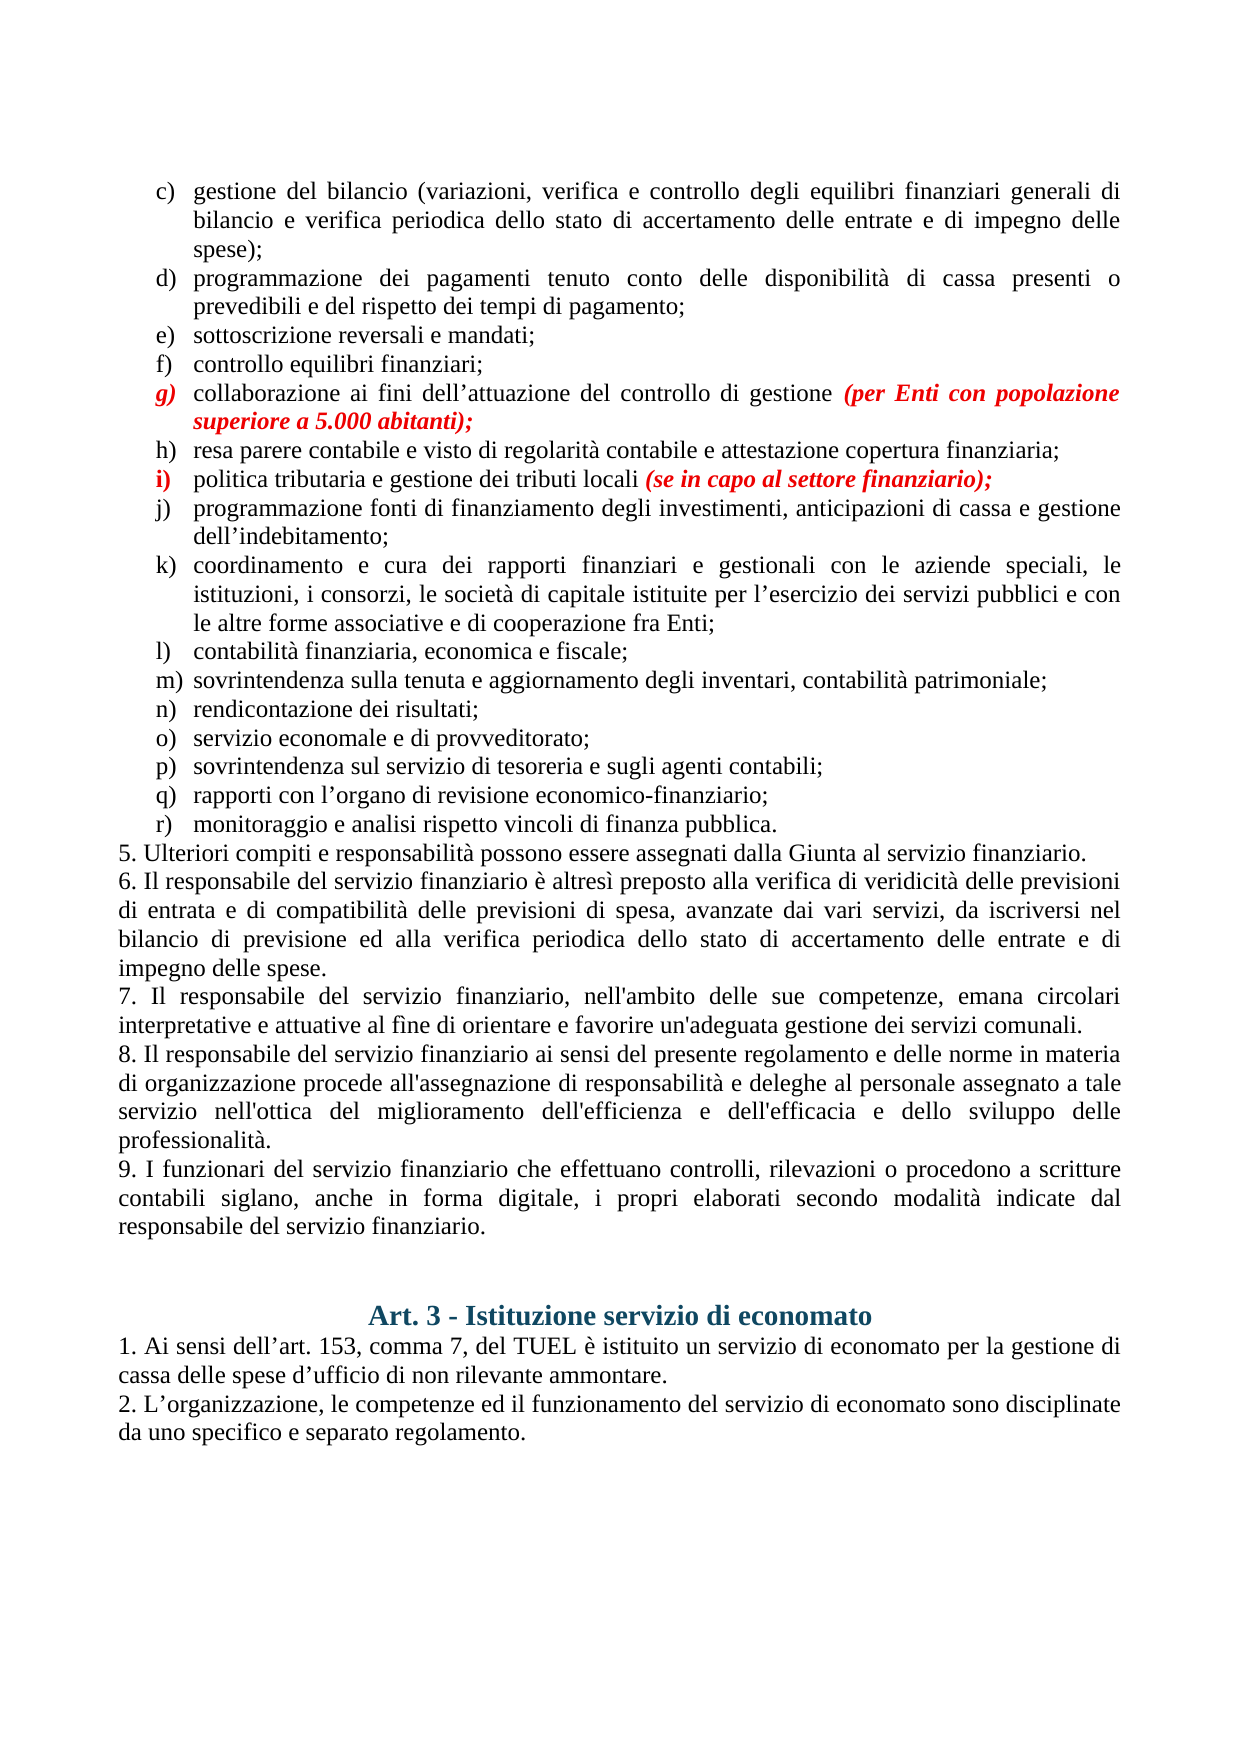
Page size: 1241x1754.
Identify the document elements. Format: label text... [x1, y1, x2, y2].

text 5. Ulteriori compiti e responsabilità possono essere assegnati dalla Giunta al servizio finanziario. [118, 838, 1122, 866]
list sovrintendenza sul servizio di tesoreria e sugli agenti contabili; [156, 751, 1122, 780]
list contabilità finanziaria, economica e fiscale; [156, 636, 1122, 665]
list servizio economale e di provveditorato; [156, 723, 1122, 751]
list collaborazione ai fini dell’attuazione del controllo di gestione (per Enti con popolazione superiore a 5.000 abitanti); [156, 378, 1122, 435]
list politica tributaria e gestione dei tributi locali (se in capo al settore finanziario); [156, 464, 1122, 493]
text 9. I funzionari del servizio finanziario che effettuano controlli, rilevazioni o procedono a scritture contabili siglano, anche in forma digitale, i propri elaborati secondo modalità indicate dal responsabile del servizio finanziario. [118, 1154, 1122, 1240]
list resa parere contabile e visto di regolarità contabile e attestazione copertura finanziaria; [156, 435, 1122, 464]
list programmazione dei pagamenti tenuto conto delle disponibilità di cassa presenti o prevedibili e del rispetto dei tempi di pagamento; [156, 263, 1122, 320]
list monitoraggio e analisi rispetto vincoli di finanza pubblica. [156, 809, 1122, 838]
text 6. Il responsabile del servizio finanziario è altresì preposto alla verifica di veridicità delle previsioni di entrata e di compatibilità delle previsioni di spesa, avanzate dai vari servizi, da iscriversi nel bilancio di previsione ed alla verifica periodica dello stato di accertamento delle entrate e di impegno delle spese. [118, 866, 1122, 981]
text 1. Ai sensi dell’art. 153, comma 7, del TUEL è istituito un servizio di economato per la gestione di cassa delle spese d’ufficio di non rilevante ammontare. [118, 1331, 1122, 1389]
list gestione del bilancio (variazioni, verifica e controllo degli equilibri finanziari generali di bilancio e verifica periodica dello stato di accertamento delle entrate e di impegno delle spese); [156, 176, 1122, 263]
list coordinamento e cura dei rapporti finanziari e gestionali con le aziende speciali, le istituzioni, i consorzi, le società di capitale istituite per l’esercizio dei servizi pubblici e con le altre forme associative e di cooperazione fra Enti; [156, 550, 1122, 636]
text 2. L’organizzazione, le competenze ed il funzionamento del servizio di economato sono disciplinate da uno specifico e separato regolamento. [118, 1389, 1122, 1446]
list rendicontazione dei risultati; [156, 694, 1122, 723]
subtitle Art. 3 - Istituzione servizio di economato [118, 1298, 1122, 1331]
list sottoscrizione reversali e mandati; [156, 320, 1122, 349]
text 7. Il responsabile del servizio finanziario, nell'ambito delle sue competenze, emana circolari interpretative e attuative al fìne di orientare e favorire un'adeguata gestione dei servizi comunali. [118, 981, 1122, 1039]
text 8. Il responsabile del servizio finanziario ai sensi del presente regolamento e delle norme in materia di organizzazione procede all'assegnazione di responsabilità e deleghe al personale assegnato a tale servizio nell'ottica del miglioramento dell'efficienza e dell'efficacia e dello sviluppo delle professionalità. [118, 1039, 1122, 1154]
list controllo equilibri finanziari; [156, 349, 1122, 378]
list programmazione fonti di finanziamento degli investimenti, anticipazioni di cassa e gestione dell’indebitamento; [156, 493, 1122, 550]
list rapporti con l’organo di revisione economico-finanziario; [156, 780, 1122, 809]
list sovrintendenza sulla tenuta e aggiornamento degli inventari, contabilità patrimoniale; [156, 665, 1122, 694]
